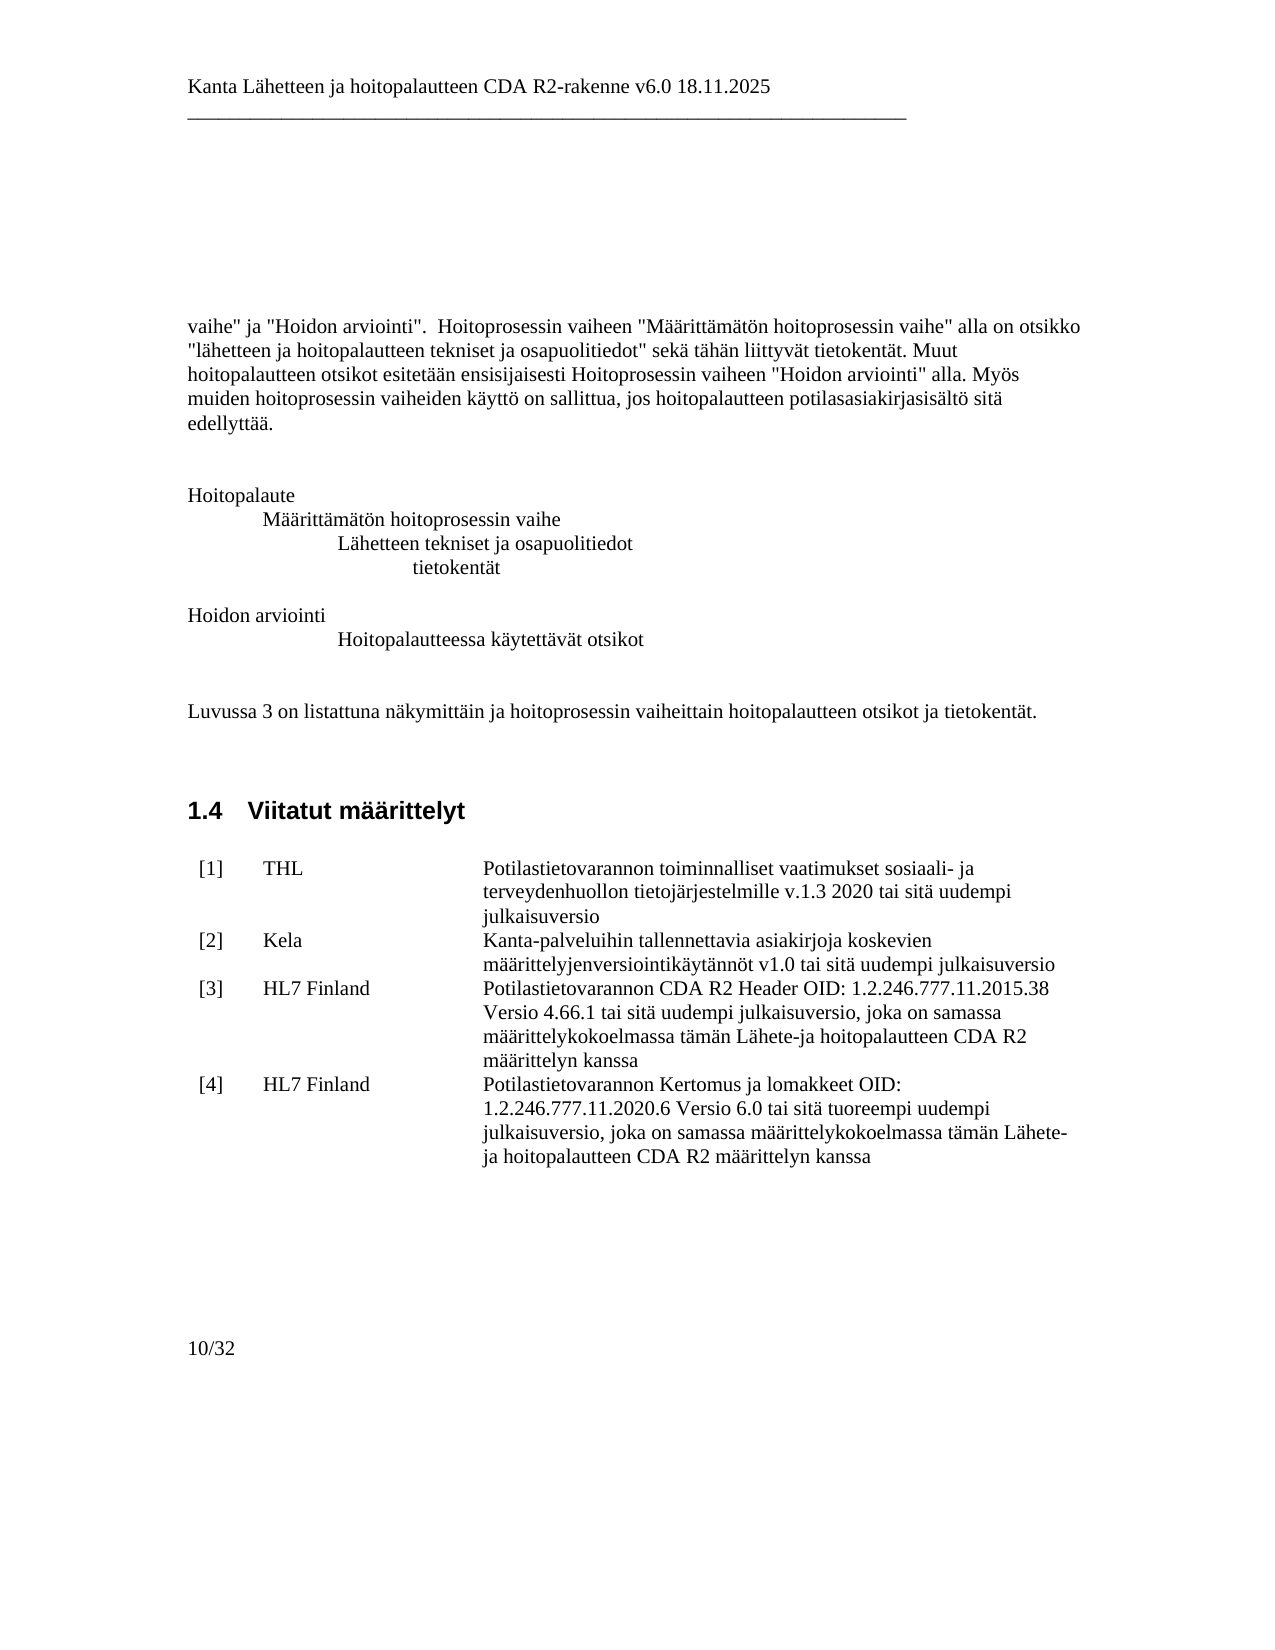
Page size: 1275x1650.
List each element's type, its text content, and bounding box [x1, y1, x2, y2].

text tietokentät [187, 555, 1087, 579]
table_cell [2] [188, 928, 252, 976]
subtitle Viitatut määrittelyt [187, 796, 1087, 825]
table_header THL [252, 855, 472, 928]
table_header [1] [188, 855, 252, 928]
text Luvussa 3 on listattuna näkymittäin ja hoitoprosessin vaiheittain hoitopalautteen otsikot ja tietokentät. [187, 699, 1087, 723]
table_cell [3] [188, 976, 252, 1072]
text Lähetteen tekniset ja osapuolitiedot [187, 531, 1087, 555]
text Hoitopalautteessa käytettävät otsikot [187, 627, 1087, 651]
table_header Potilastietovarannon toiminnalliset vaatimukset sosiaali- ja terveydenhuollon tietojärjestelmille v.1.3 2020 tai sitä uudempi julkaisuversio [472, 855, 1088, 928]
text Hoidon arviointi [187, 603, 1087, 627]
table_cell [4] [188, 1072, 252, 1168]
table_cell Kanta-palveluihin tallennettavia asiakirjoja koskevien määrittelyjenversiointikäytännöt v1.0 tai sitä uudempi julkaisuversio [472, 928, 1088, 976]
table_cell Potilastietovarannon Kertomus ja lomakkeet OID: 1.2.246.777.11.2020.6 Versio 6.0 tai sitä tuoreempi uudempi julkaisuversio, joka on samassa määrittelykokoelmassa tämän Lähete- ja hoitopalautteen CDA R2 määrittelyn kanssa [472, 1072, 1088, 1168]
table_cell HL7 Finland [252, 976, 472, 1072]
text Hoitopalaute [187, 483, 1087, 507]
table_cell Kela [252, 928, 472, 976]
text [187, 314, 1087, 434]
table_cell HL7 Finland [252, 1072, 472, 1168]
table_cell Potilastietovarannon CDA R2 Header OID: 1.2.246.777.11.2015.38 Versio 4.66.1 tai sitä uudempi julkaisuversio, joka on samassa määrittelykokoelmassa tämän Lähete-ja hoitopalautteen CDA R2 määrittelyn kanssa [472, 976, 1088, 1072]
text Määrittämätön hoitoprosessin vaihe [187, 507, 1087, 531]
